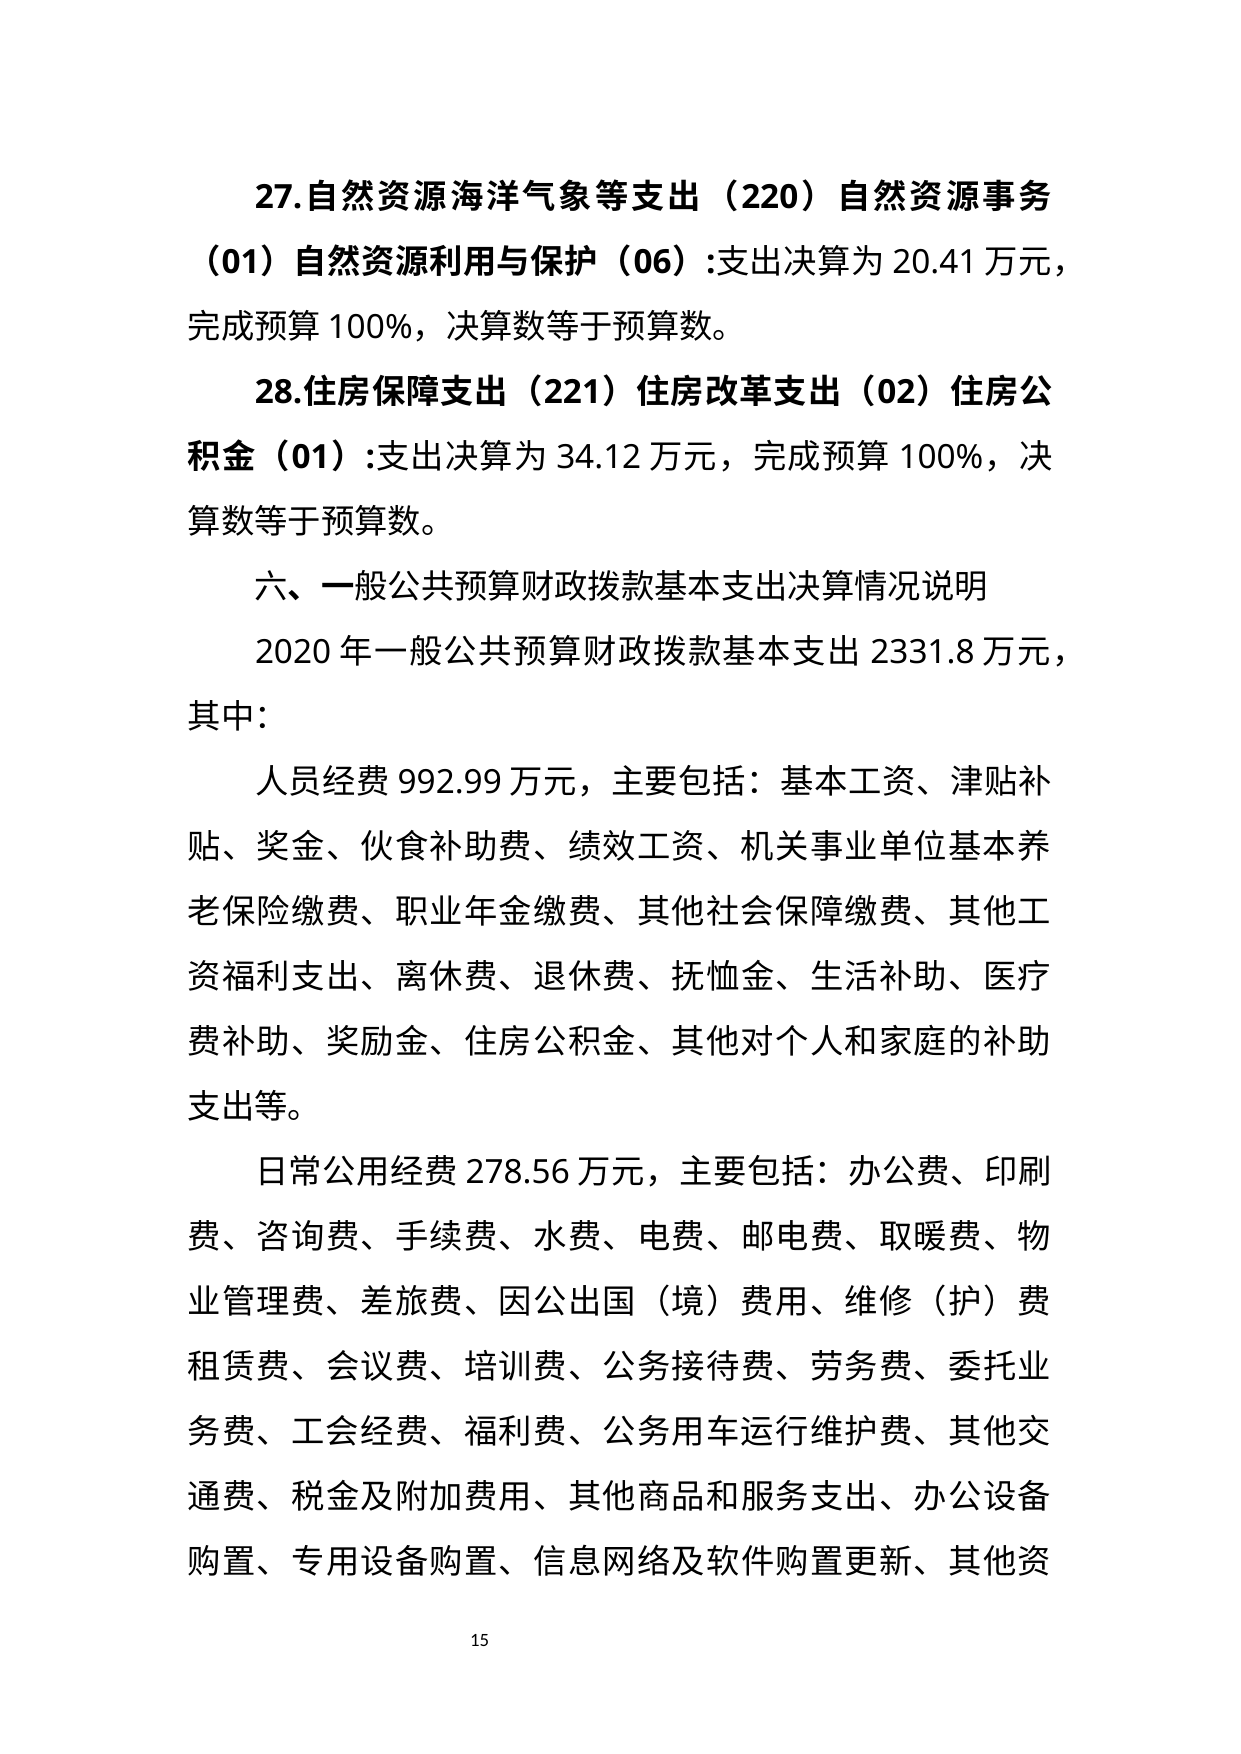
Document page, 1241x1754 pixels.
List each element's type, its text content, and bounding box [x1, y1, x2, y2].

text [187, 1137, 1053, 1592]
text 人员经费992.99万元，主要包括：基本工资、津贴补贴、奖金、伙食补助费、绩效工资、机关事业单位基本养老保险缴费、职业年金缴费、其他社会保障缴费、其他工资福利支出、离休费、退休费、抚恤金、生活补助、医疗费补助、奖励金、住房公积金、其他对个人和家庭的补助支出等。 [187, 747, 1053, 1137]
text 六、一般公共预算财政拨款基本支出决算情况说明 [187, 552, 1053, 617]
text 27.自然资源海洋气象等支出（220）自然资源事务（01）自然资源利用与保护（06）:支出决算为20.41万元，完成预算100%，决算数等于预算数。 [187, 162, 1053, 357]
text 28.住房保障支出（221）住房改革支出（02）住房公积金（01）:支出决算为34.12万元，完成预算100%，决算数等于预算数。 [187, 357, 1053, 552]
text 2020年一般公共预算财政拨款基本支出2331.8万元，其中： [187, 617, 1053, 747]
